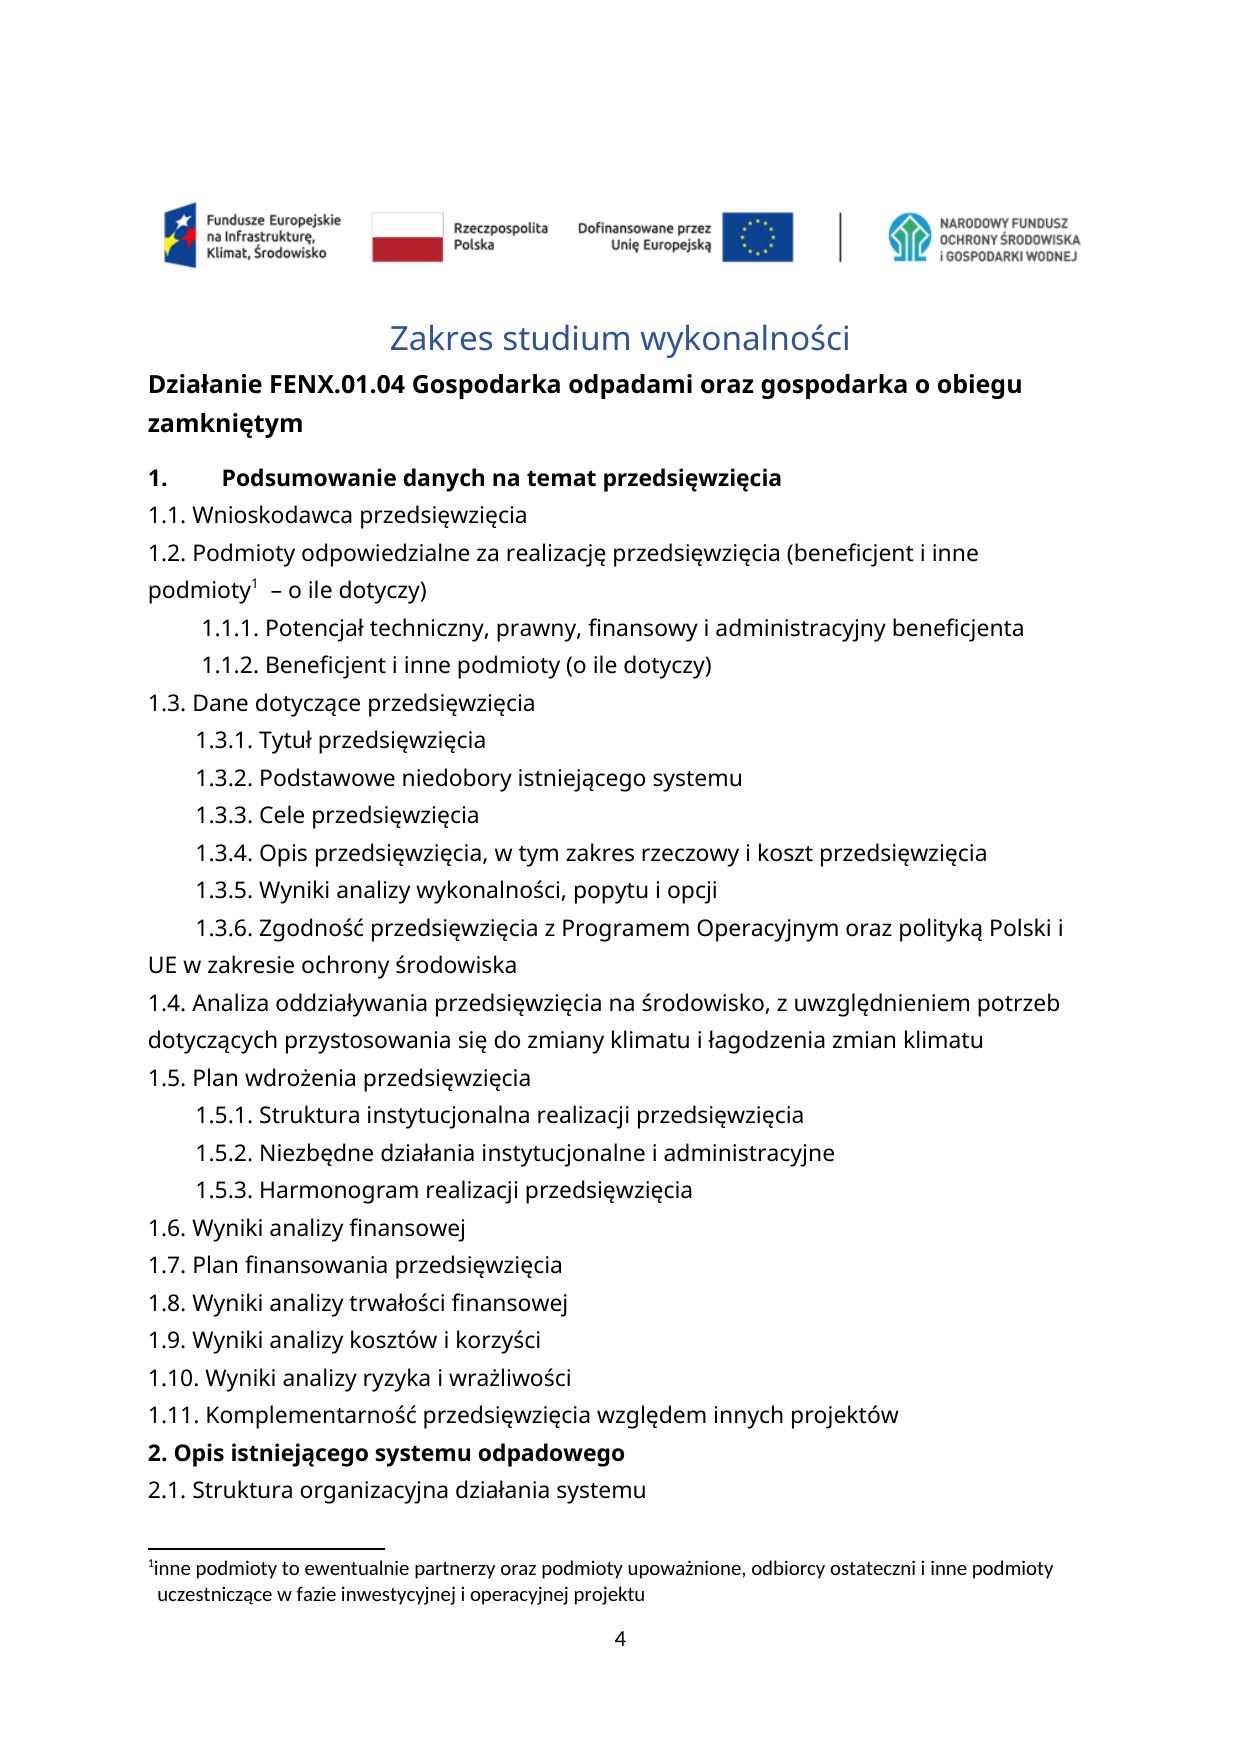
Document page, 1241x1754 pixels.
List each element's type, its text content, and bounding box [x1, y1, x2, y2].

text 1.5.1. Struktura instytucjonalna realizacji przedsięwzięcia [148, 1099, 1093, 1131]
text 1.3.2. Podstawowe niedobory istniejącego systemu [148, 762, 1093, 793]
text 1.3.1. Tytuł przedsięwzięcia [148, 724, 1093, 756]
text 1.7. Plan finansowania przedsięwzięcia [148, 1249, 1093, 1281]
text 1.5.2. Niezbędne działania instytucjonalne i administracyjne [148, 1137, 1093, 1168]
text 1.3.5. Wyniki analizy wykonalności, popytu i opcji [148, 874, 1093, 906]
text 1.10. Wyniki analizy ryzyka i wrażliwości [148, 1362, 1093, 1393]
text 2.1. Struktura organizacyjna działania systemu [148, 1474, 1093, 1506]
text 1.3. Dane dotyczące przedsięwzięcia [148, 687, 1093, 718]
text 1.11. Komplementarność przedsięwzięcia względem innych projektów [148, 1399, 1093, 1431]
text 1.4. Analiza oddziaływania przedsięwzięcia na środowisko, z uwzględnieniem potrzeb dotyczących przystosowania się do zmiany klimatu i łagodzenia zmian klimatu [148, 987, 1093, 1056]
text Działanie FENX.01.04 Gospodarka odpadami oraz gospodarka o obiegu zamkniętym [148, 367, 1093, 440]
text 1.5. Plan wdrożenia przedsięwzięcia [148, 1062, 1093, 1093]
text 1.3.6. Zgodność przedsięwzięcia z Programem Operacyjnym oraz polityką Polski i UE w zakresie ochrony środowiska [148, 912, 1093, 981]
text 1. Podsumowanie danych na temat przedsięwzięcia [148, 462, 1093, 493]
text 1.1. Wnioskodawca przedsięwzięcia [148, 499, 1093, 531]
text 1.3.4. Opis przedsięwzięcia, w tym zakres rzeczowy i koszt przedsięwzięcia [148, 837, 1093, 868]
text 1.9. Wyniki analizy kosztów i korzyści [148, 1324, 1093, 1356]
text 1.6. Wyniki analizy finansowej [148, 1212, 1093, 1243]
text 1.8. Wyniki analizy trwałości finansowej [148, 1287, 1093, 1318]
text 1.1.2. Beneficjent i inne podmioty (o ile dotyczy) [148, 649, 1093, 681]
picture [147, 186, 1093, 286]
text 1.1.1. Potencjał techniczny, prawny, finansowy i administracyjny beneficjenta [148, 612, 1093, 643]
text 2. Opis istniejącego systemu odpadowego [148, 1437, 1093, 1468]
text 1.5.3. Harmonogram realizacji przedsięwzięcia [148, 1174, 1093, 1206]
text 1.2. Podmioty odpowiedzialne za realizację przedsięwzięcia (beneficjent i inne podmioty – o ile dotyczy) [148, 537, 1093, 606]
text 1.3.3. Cele przedsięwzięcia [148, 799, 1093, 831]
subtitle Zakres studium wykonalności [148, 314, 1093, 360]
